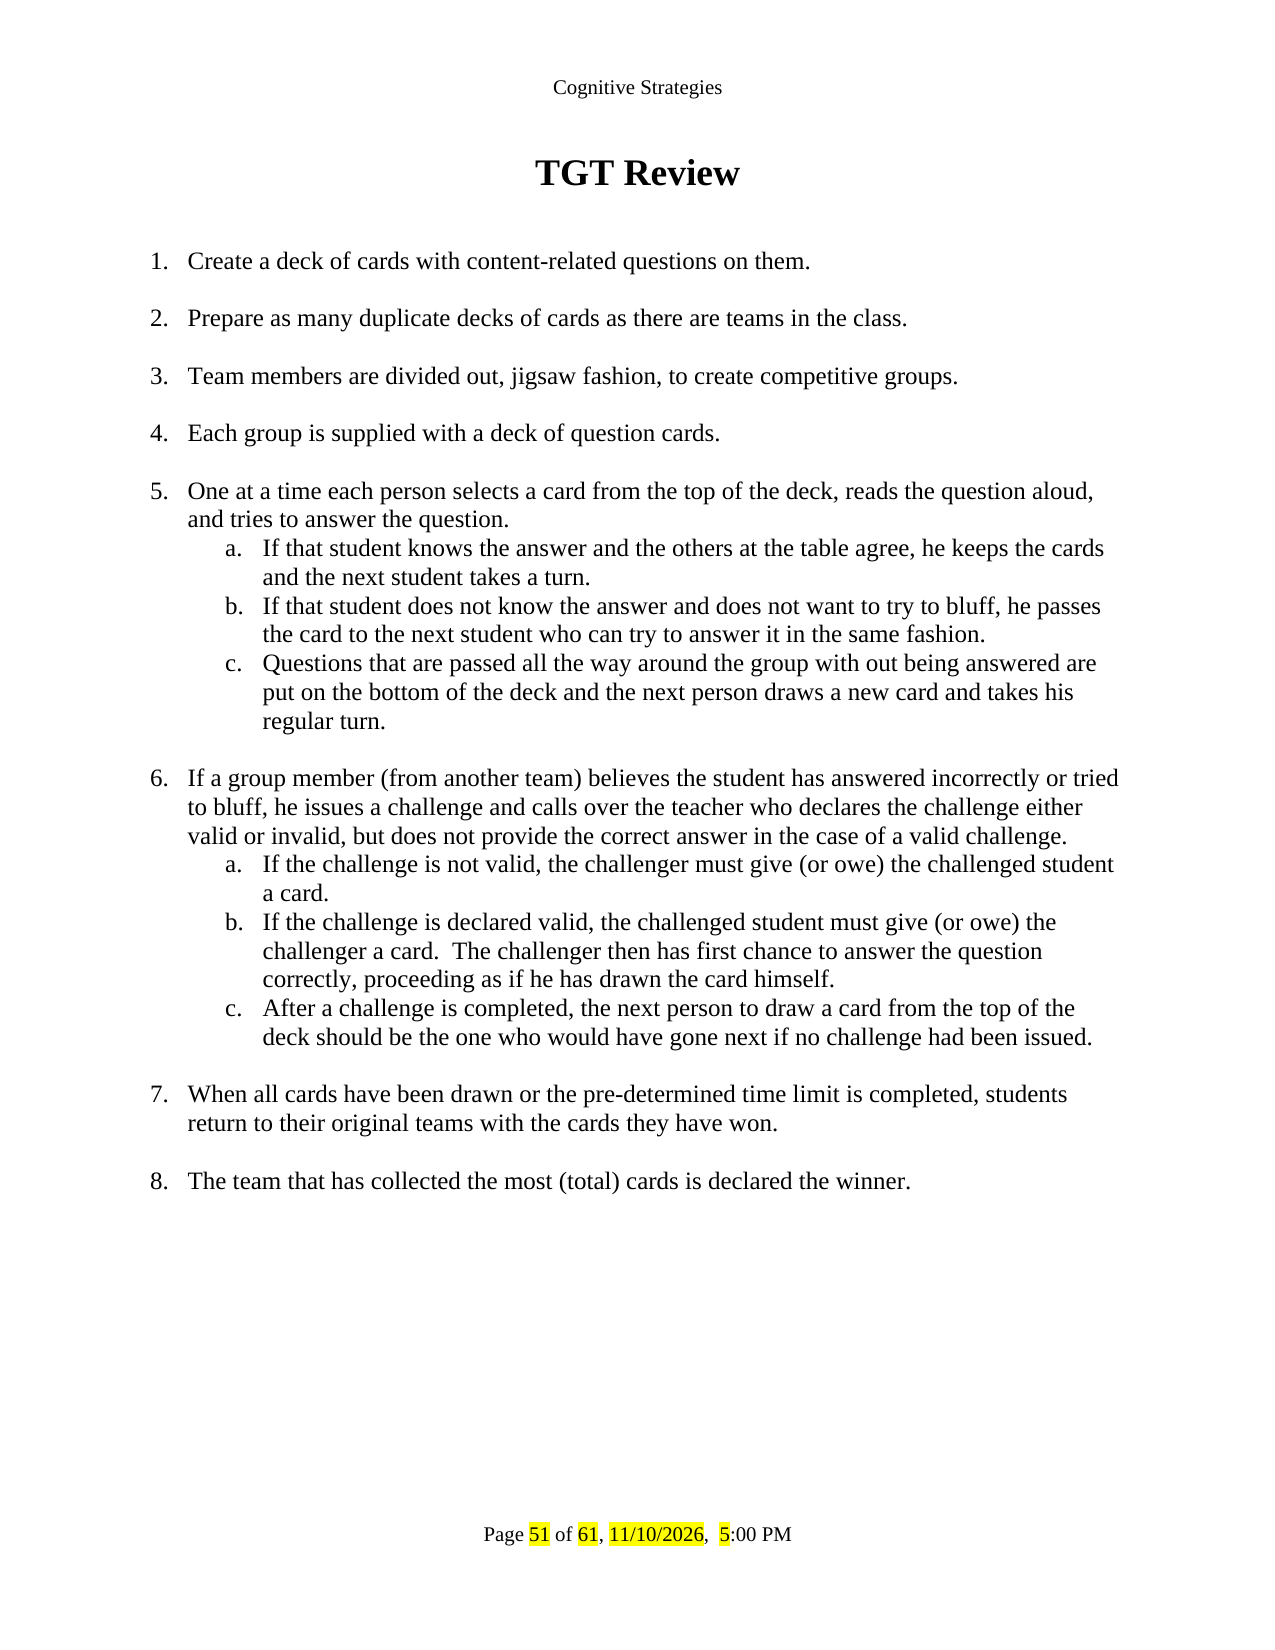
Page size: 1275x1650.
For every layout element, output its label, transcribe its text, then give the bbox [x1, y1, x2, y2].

subtitle Questions that are passed all the way around the group with out being answered are put on the bottom of the deck and the next person draws a new card and takes his regular turn. [225, 648, 1125, 734]
subtitle Create a deck of cards with content-related questions on them. [150, 246, 1125, 274]
subtitle Team members are divided out, jigsaw fashion, to create competitive groups. [150, 361, 1125, 389]
subtitle When all cards have been drawn or the pre-determined time limit is completed, students return to their original teams with the cards they have won. [150, 1079, 1125, 1137]
subtitle If the challenge is not valid, the challenger must give (or owe) the challenged student a card. [225, 849, 1125, 907]
subtitle Prepare as many duplicate decks of cards as there are teams in the class. [150, 303, 1125, 332]
subtitle The team that has collected the most (total) cards is declared the winner. [150, 1166, 1125, 1194]
subtitle After a challenge is completed, the next person to draw a card from the top of the deck should be the one who would have gone next if no challenge had been issued. [225, 993, 1125, 1051]
subtitle If that student knows the answer and the others at the table agree, he keeps the cards and the next student takes a turn. [225, 533, 1125, 591]
subtitle Each group is supplied with a deck of question cards. [150, 418, 1125, 447]
subtitle If a group member (from another team) believes the student has answered incorrectly or tried to bluff, he issues a challenge and calls over the teacher who declares the challenge either valid or invalid, but does not provide the correct answer in the case of a valid challenge. [150, 763, 1125, 849]
subtitle One at a time each person selects a card from the top of the deck, reads the question aloud, and tries to answer the question. [150, 476, 1125, 533]
subtitle TGT Review [150, 150, 1125, 193]
subtitle If that student does not know the answer and does not want to try to bluff, he passes the card to the next student who can try to answer it in the same fashion. [225, 591, 1125, 648]
subtitle If the challenge is declared valid, the challenged student must give (or owe) the challenger a card. The challenger then has first chance to answer the question correctly, proceeding as if he has drawn the card himself. [225, 907, 1125, 993]
